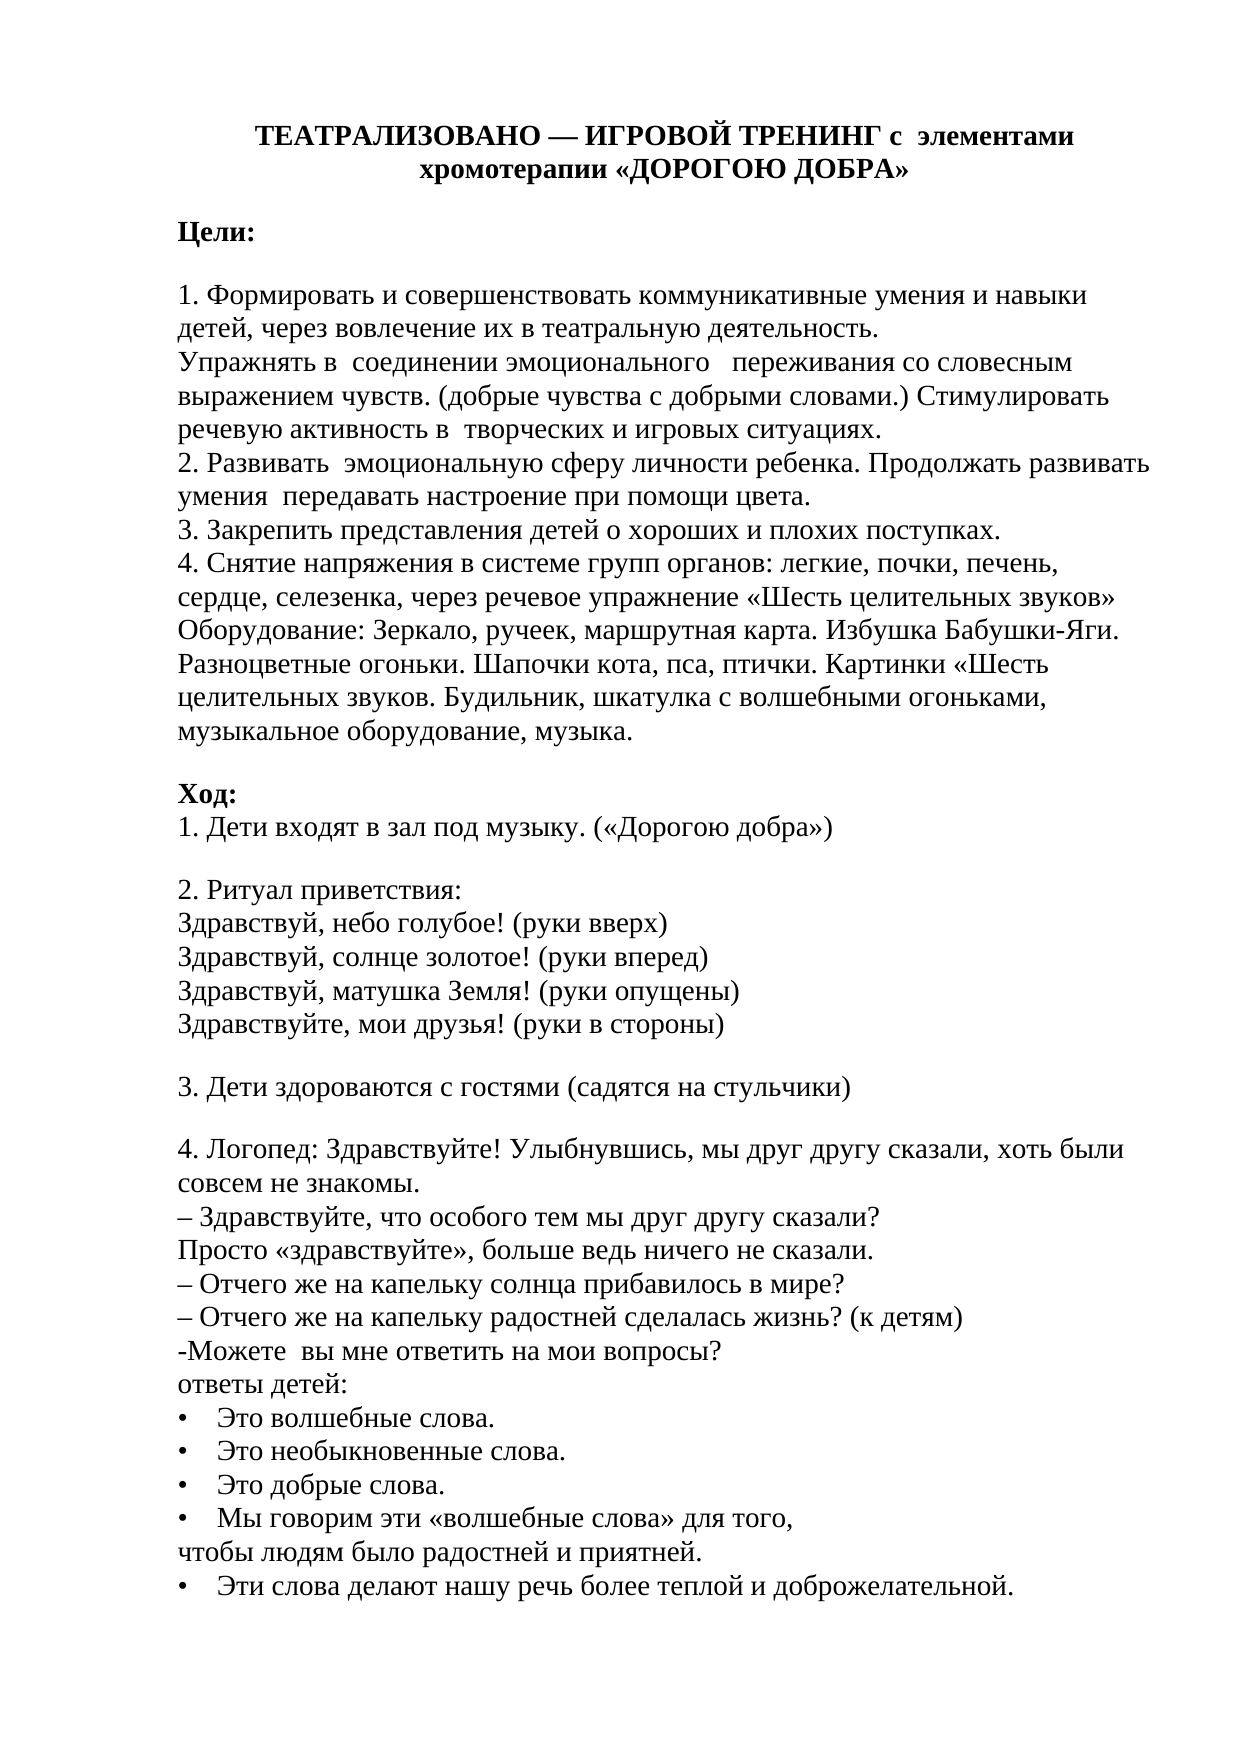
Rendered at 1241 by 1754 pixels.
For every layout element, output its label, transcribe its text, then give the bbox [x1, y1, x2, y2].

text 1. Формировать и совершенствовать коммуникативные умения и навыки детей, через вовлечение их в театральную деятельность. Упражнять в соединении эмоционального переживания со словесным выражением чувств. (добрые чувства с добрыми словами.) Стимулировать речевую активность в творческих и игровых ситуациях. 2. Развивать эмоциональную сферу личности ребенка. Продолжать развивать умения передавать настроение при помощи цвета. 3. Закрепить представления детей о хороших и плохих поступках. 4. Снятие напряжения в системе групп органов: легкие, почки, печень, сердце, селезенка, через речевое упражнение «Шесть целительных звуков» Оборудование: Зеркало, ручеек, маршрутная карта. Избушка Бабушки-Яги. Разноцветные огоньки. Шапочки кота, пса, птички. Картинки «Шесть целительных звуков. Будильник, шкатулка с волшебными огоньками, музыкальное оборудование, музыка. [177, 277, 1152, 747]
text ТЕАТРАЛИЗОВАНО — ИГРОВОЙ ТРЕНИНГ с элементами хромотерапии «ДОРОГОЮ ДОБРА» [177, 118, 1152, 185]
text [177, 1132, 1152, 1601]
text Ход: 1. Дети входят в зал под музыку. («Дорогою добра») [177, 776, 1152, 843]
text 3. Дети здороваются с гостями (садятся на стульчики) [177, 1069, 1152, 1102]
text 2. Ритуал приветствия: Здравствуй, небо голубое! (руки вверх) Здравствуй, солнце золотое! (руки вперед) Здравствуй, матушка Земля! (руки опущены) Здравствуйте, мои друзья! (руки в стороны) [177, 872, 1152, 1040]
text Цели: [177, 214, 1152, 248]
